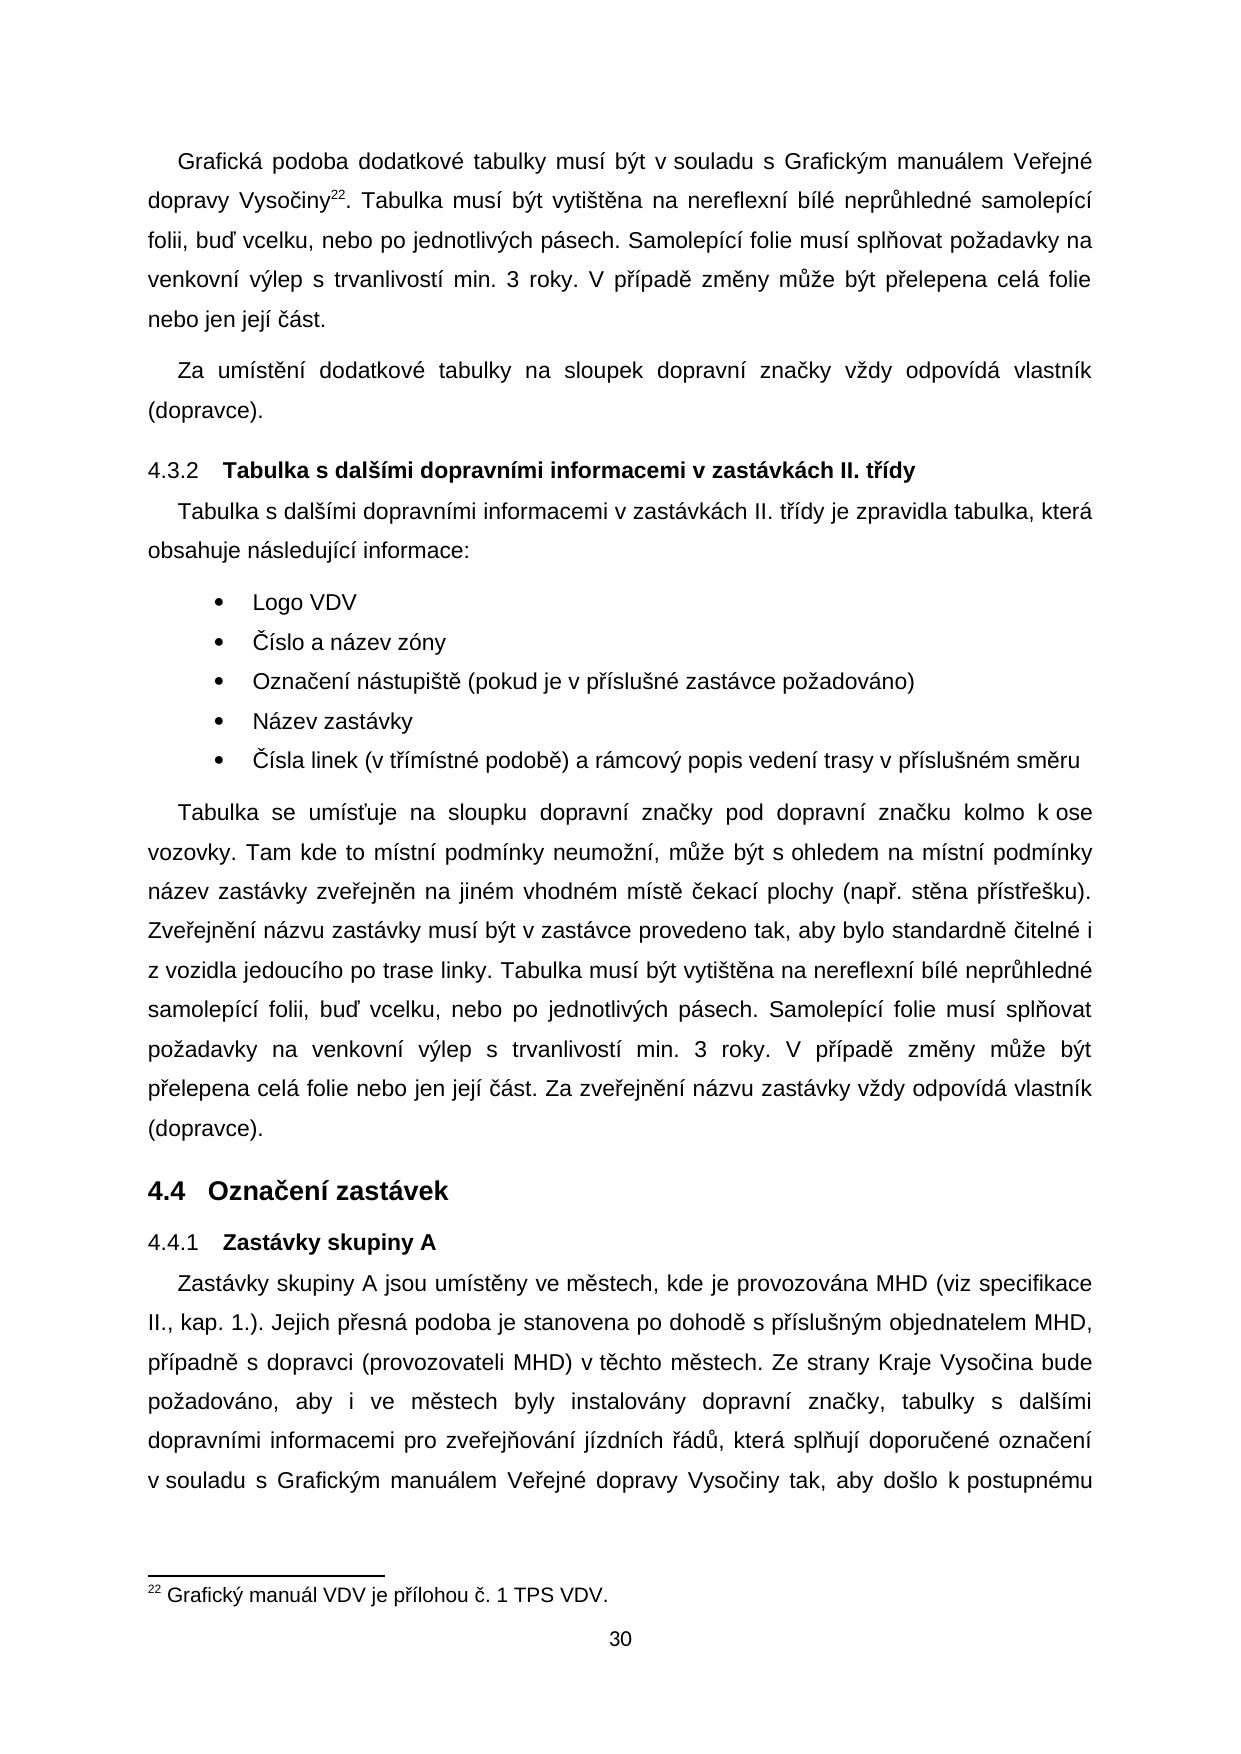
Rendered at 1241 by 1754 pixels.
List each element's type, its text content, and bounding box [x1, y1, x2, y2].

list Čísla linek (v třímístné podobě) a rámcový popis vedení trasy v příslušném směru [215, 747, 1093, 773]
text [148, 1269, 1093, 1493]
list Číslo a název zóny [215, 629, 1093, 655]
list Označení nástupiště (pokud je v příslušné zastávce požadováno) [215, 668, 1093, 694]
list Název zastávky [215, 708, 1093, 734]
subtitle Tabulka s dalšími dopravními informacemi v zastávkách II. třídy [148, 457, 1093, 484]
text Grafická podoba dodatkové tabulky musí být v souladu s Grafickým manuálem Veřejné dopravy Vysočiny. Tabulka musí být vytištěna na nereflexní bílé neprůhledné samolepící folii, buď vcelku, nebo po jednotlivých pásech. Samolepící folie musí splňovat požadavky na venkovní výlep s trvanlivostí min. 3 roky. V případě změny může být přelepena celá folie nebo jen její část. [148, 148, 1093, 332]
subtitle Označení zastávek [148, 1175, 1093, 1206]
subtitle Zastávky skupiny A [148, 1229, 1093, 1256]
text Tabulka se umísťuje na sloupku dopravní značky pod dopravní značku kolmo k ose vozovky. Tam kde to místní podmínky neumožní, může být s ohledem na místní podmínky název zastávky zveřejněn na jiném vhodném místě čekací plochy (např. stěna přístřešku). Zveřejnění názvu zastávky musí být v zastávce provedeno tak, aby bylo standardně čitelné i z vozidla jedoucího po trase linky. Tabulka musí být vytištěna na nereflexní bílé neprůhledné samolepící folii, buď vcelku, nebo po jednotlivých pásech. Samolepící folie musí splňovat požadavky na venkovní výlep s trvanlivostí min. 3 roky. V případě změny může být přelepena celá folie nebo jen její část. Za zveřejnění názvu zastávky vždy odpovídá vlastník (dopravce). [148, 799, 1093, 1141]
list Logo VDV [215, 589, 1093, 616]
text Za umístění dodatkové tabulky na sloupek dopravní značky vždy odpovídá vlastník (dopravce). [148, 357, 1093, 423]
text Tabulka s dalšími dopravními informacemi v zastávkách II. třídy je zpravidla tabulka, která obsahuje následující informace: [148, 498, 1093, 563]
